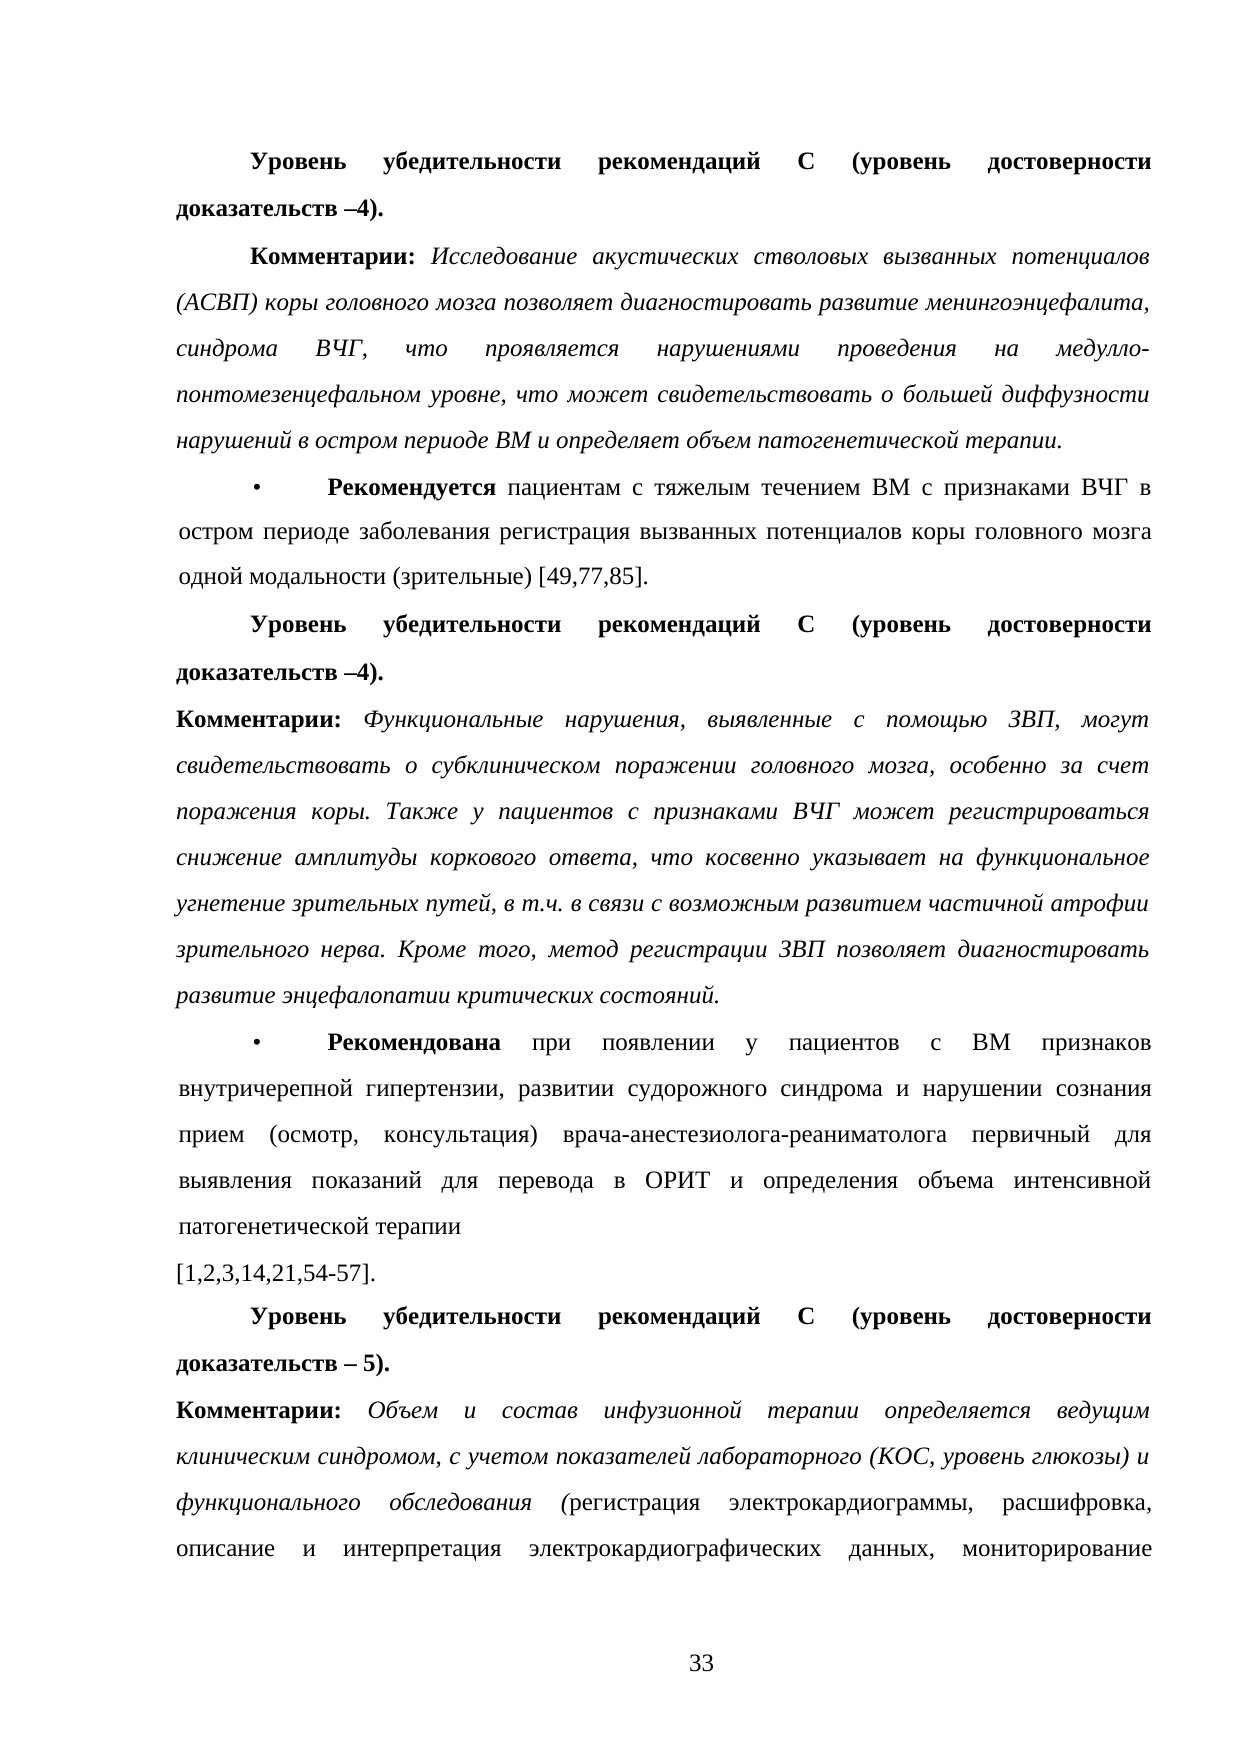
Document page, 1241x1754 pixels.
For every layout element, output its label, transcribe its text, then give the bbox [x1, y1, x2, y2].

text [1,2,3,14,21,54-57]. [176, 1258, 1152, 1286]
text Уровень убедительности рекомендаций С (уровень достоверности доказательств –4). [176, 146, 1152, 222]
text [176, 1395, 1153, 1562]
text Комментарии: Исследование акустических стволовых вызванных потенциалов (АСВП) коры головного мозга позволяет диагностировать развитие менингоэнцефалита, синдрома ВЧГ, что проявляется нарушениями проведения на медулло-понтомезенцефальном уровне, что может свидетельствовать о большей диффузности нарушений в остром периоде ВМ и определяет объем патогенетической терапии. [176, 241, 1153, 453]
text Уровень убедительности рекомендаций C (уровень достоверности доказательств –4). [176, 609, 1152, 685]
list Рекомендуется пациентам с тяжелым течением ВМ с признаками ВЧГ в остром периоде заболевания регистрация вызванных потенциалов коры головного мозга одной модальности (зрительные) [49,77,85]. [178, 472, 1152, 590]
text Комментарии: Функциональные нарушения, выявленные с помощью ЗВП, могут свидетельствовать о субклиническом поражении головного мозга, особенно за счет поражения коры. Также у пациентов с признаками ВЧГ может регистрироваться снижение амплитуды коркового ответа, что косвенно указывает на функциональное угнетение зрительных путей, в т.ч. в связи с возможным развитием частичной атрофии зрительного нерва. Кроме того, метод регистрации ЗВП позволяет диагностировать развитие энцефалопатии критических состояний. [176, 704, 1153, 1009]
text Уровень убедительности рекомендаций C (уровень достоверности доказательств – 5). [176, 1301, 1152, 1377]
list Рекомендована при появлении у пациентов с ВМ признаков внутричерепной гипертензии, развитии судорожного синдрома и нарушении сознания прием (осмотр, консультация) врача-анестезиолога-реаниматолога первичный для выявления показаний для перевода в ОРИТ и определения объема интенсивной патогенетической терапии [178, 1027, 1152, 1240]
